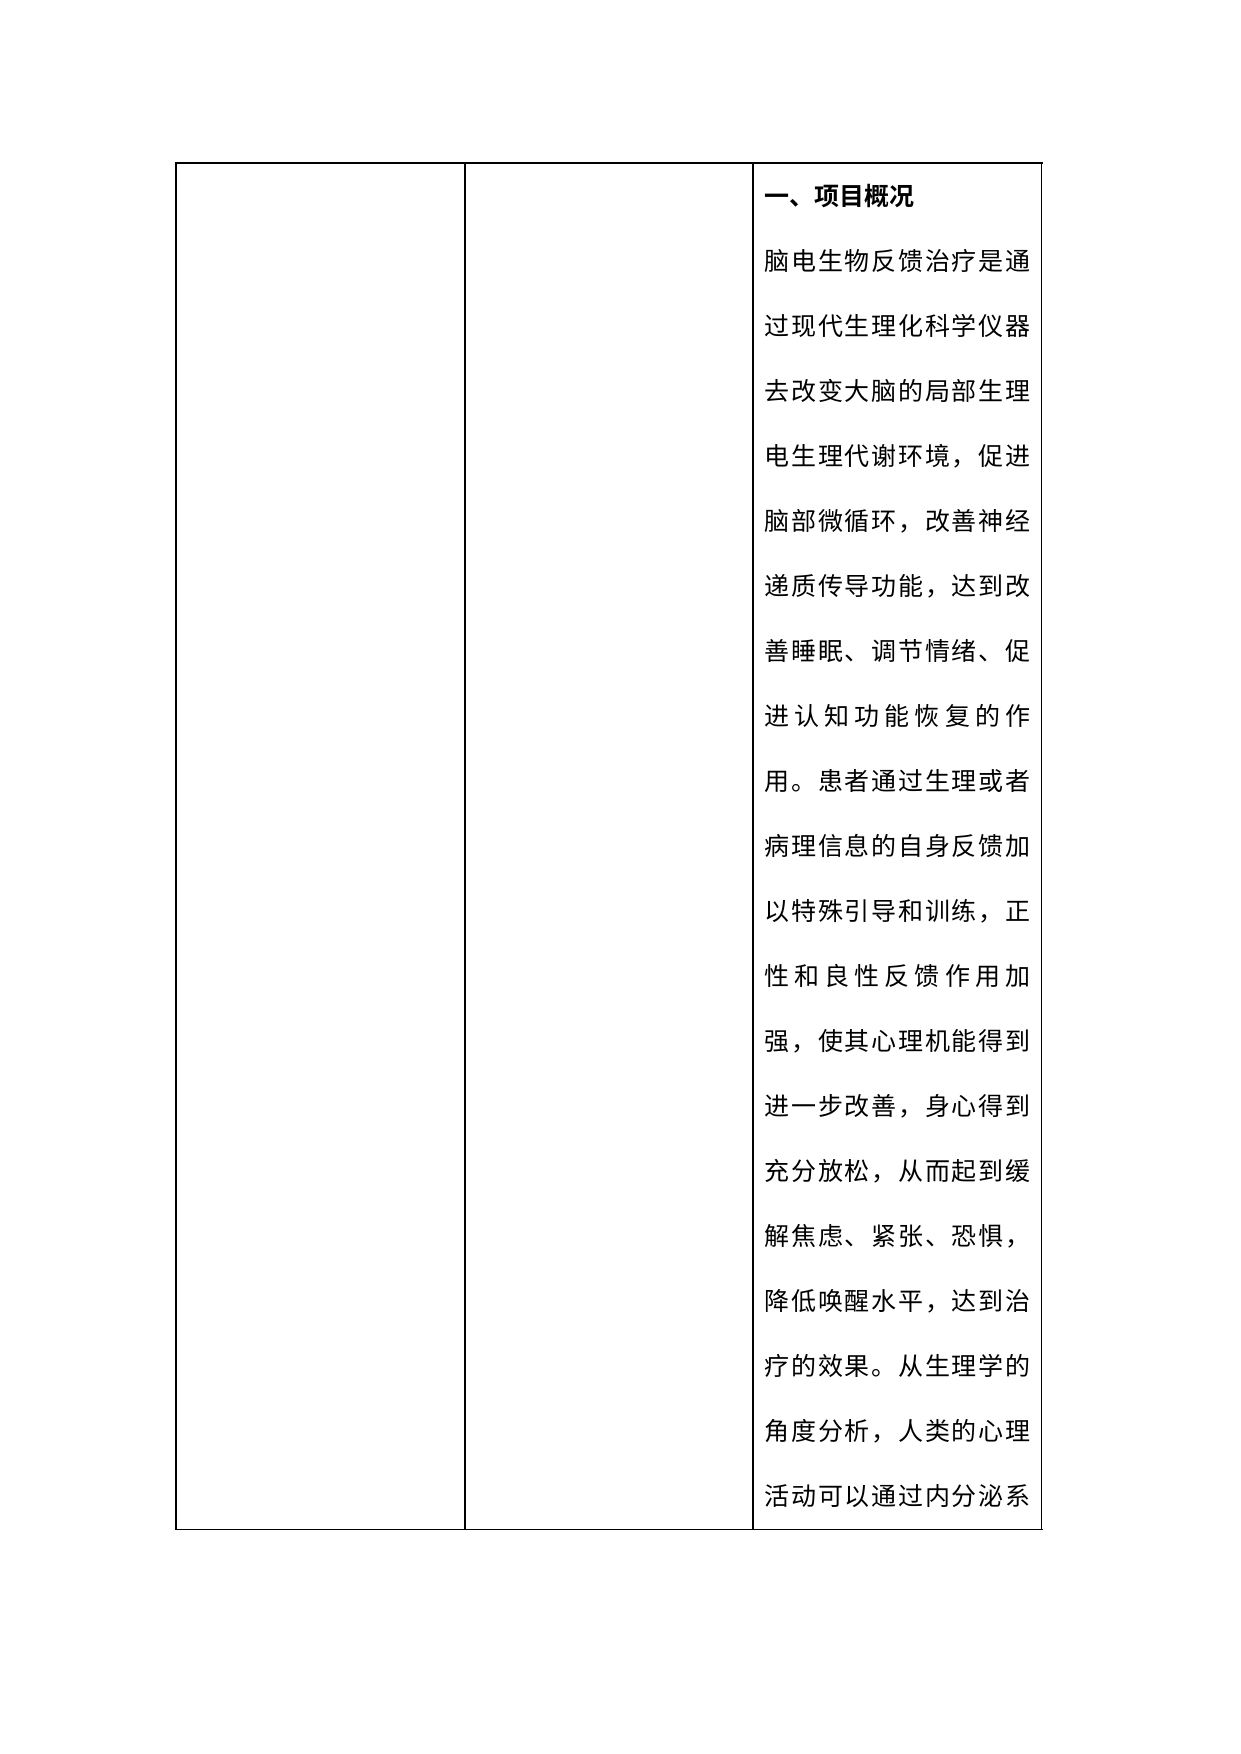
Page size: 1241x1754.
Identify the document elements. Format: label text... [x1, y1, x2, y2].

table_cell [754, 164, 1041, 1528]
table_cell ▲ [466, 164, 752, 1528]
table_cell 1 [177, 164, 464, 1528]
